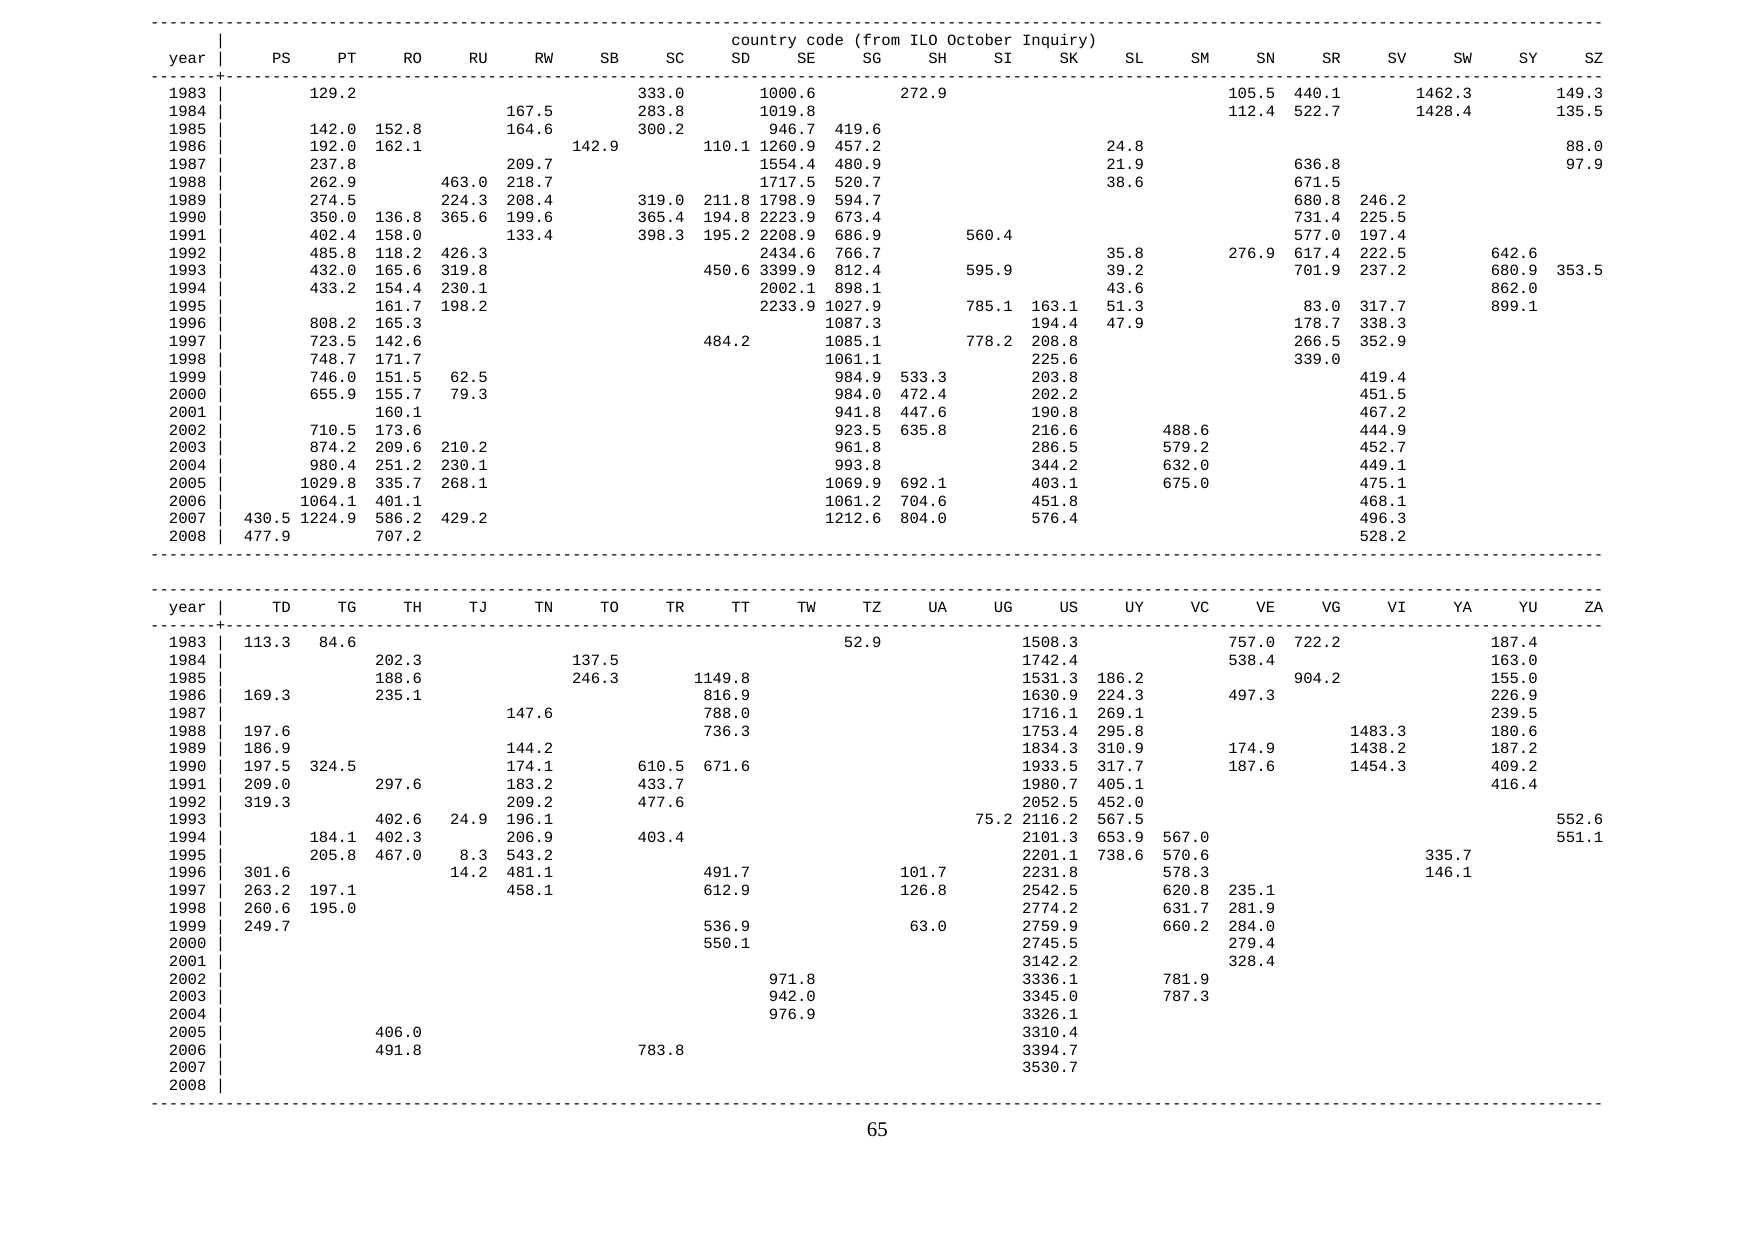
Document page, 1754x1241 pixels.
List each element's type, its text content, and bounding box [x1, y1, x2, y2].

text 1984 | 202.3 137.5 1742.4 538.4 163.0 [150, 652, 1604, 670]
text 1988 | 262.9 463.0 218.7 1717.5 520.7 38.6 671.5 [150, 174, 1604, 192]
text 1989 | 274.5 224.3 208.4 319.0 211.8 1798.9 594.7 680.8 246.2 [150, 192, 1604, 209]
text 2001 | 3142.2 328.4 [150, 953, 1604, 971]
text 2008 | 477.9 707.2 528.2 [150, 528, 1604, 546]
text 1993 | 402.6 24.9 196.1 75.2 2116.2 567.5 552.6 [150, 812, 1604, 829]
text | country code (from ILO October Inquiry) [150, 32, 1604, 50]
text 2001 | 160.1 941.8 447.6 190.8 467.2 [150, 404, 1604, 422]
text 1991 | 402.4 158.0 133.4 398.3 195.2 2208.9 686.9 560.4 577.0 197.4 [150, 227, 1604, 245]
text 1983 | 129.2 333.0 1000.6 272.9 105.5 440.1 1462.3 149.3 [150, 86, 1604, 103]
text 1992 | 485.8 118.2 426.3 2434.6 766.7 35.8 276.9 617.4 222.5 642.6 [150, 245, 1604, 263]
text 1989 | 186.9 144.2 1834.3 310.9 174.9 1438.2 187.2 [150, 741, 1604, 758]
text 1998 | 260.6 195.0 2774.2 631.7 281.9 [150, 900, 1604, 918]
text 1985 | 142.0 152.8 164.6 300.2 946.7 419.6 [150, 121, 1604, 139]
text 1997 | 723.5 142.6 484.2 1085.1 778.2 208.8 266.5 352.9 [150, 333, 1604, 351]
text 1996 | 301.6 14.2 481.1 491.7 101.7 2231.8 578.3 146.1 [150, 865, 1604, 882]
text 2000 | 655.9 155.7 79.3 984.0 472.4 202.2 451.5 [150, 387, 1604, 404]
text 1995 | 161.7 198.2 2233.9 1027.9 785.1 163.1 51.3 83.0 317.7 899.1 [150, 298, 1604, 316]
text year | TD TG TH TJ TN TO TR TT TW TZ UA UG US UY VC VE VG VI YA YU ZA [150, 599, 1604, 617]
text year | PS PT RO RU RW SB SC SD SE SG SH SI SK SL SM SN SR SV SW SY SZ [150, 50, 1604, 68]
text 1986 | 169.3 235.1 816.9 1630.9 224.3 497.3 226.9 [150, 688, 1604, 705]
text 2006 | 1064.1 401.1 1061.2 704.6 451.8 468.1 [150, 493, 1604, 511]
text 1987 | 147.6 788.0 1716.1 269.1 239.5 [150, 705, 1604, 723]
text 1986 | 192.0 162.1 142.9 110.1 1260.9 457.2 24.8 88.0 [150, 139, 1604, 156]
text 2000 | 550.1 2745.5 279.4 [150, 936, 1604, 953]
text 2002 | 710.5 173.6 923.5 635.8 216.6 488.6 444.9 [150, 422, 1604, 440]
text 2007 | 3530.7 [150, 1059, 1604, 1077]
text 1987 | 237.8 209.7 1554.4 480.9 21.9 636.8 97.9 [150, 156, 1604, 174]
text 1991 | 209.0 297.6 183.2 433.7 1980.7 405.1 416.4 [150, 776, 1604, 794]
text 1999 | 746.0 151.5 62.5 984.9 533.3 203.8 419.4 [150, 369, 1604, 387]
text 2007 | 430.5 1224.9 586.2 429.2 1212.6 804.0 576.4 496.3 [150, 511, 1604, 528]
text 2008 | [150, 1077, 1604, 1095]
text 1990 | 350.0 136.8 365.6 199.6 365.4 194.8 2223.9 673.4 731.4 225.5 [150, 209, 1604, 227]
text 1988 | 197.6 736.3 1753.4 295.8 1483.3 180.6 [150, 723, 1604, 741]
text 1999 | 249.7 536.9 63.0 2759.9 660.2 284.0 [150, 918, 1604, 936]
text 2004 | 976.9 3326.1 [150, 1006, 1604, 1024]
text 2004 | 980.4 251.2 230.1 993.8 344.2 632.0 449.1 [150, 457, 1604, 475]
text 1996 | 808.2 165.3 1087.3 194.4 47.9 178.7 338.3 [150, 316, 1604, 333]
text 1992 | 319.3 209.2 477.6 2052.5 452.0 [150, 794, 1604, 812]
text -------+--------------------------------------------------------------------------------------------------------------------------------------------------- [150, 68, 1604, 86]
text 2005 | 406.0 3310.4 [150, 1024, 1604, 1042]
text 1993 | 432.0 165.6 319.8 450.6 3399.9 812.4 595.9 39.2 701.9 237.2 680.9 353.5 [150, 263, 1604, 280]
text 1995 | 205.8 467.0 8.3 543.2 2201.1 738.6 570.6 335.7 [150, 847, 1604, 865]
text 2003 | 874.2 209.6 210.2 961.8 286.5 579.2 452.7 [150, 440, 1604, 457]
text 2002 | 971.8 3336.1 781.9 [150, 971, 1604, 989]
text 1994 | 433.2 154.4 230.1 2002.1 898.1 43.6 862.0 [150, 280, 1604, 298]
text 2003 | 942.0 3345.0 787.3 [150, 989, 1604, 1006]
text 1997 | 263.2 197.1 458.1 612.9 126.8 2542.5 620.8 235.1 [150, 882, 1604, 900]
text 2005 | 1029.8 335.7 268.1 1069.9 692.1 403.1 675.0 475.1 [150, 475, 1604, 493]
text 1985 | 188.6 246.3 1149.8 1531.3 186.2 904.2 155.0 [150, 670, 1604, 688]
text 1983 | 113.3 84.6 52.9 1508.3 757.0 722.2 187.4 [150, 634, 1604, 652]
text 2006 | 491.8 783.8 3394.7 [150, 1042, 1604, 1059]
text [150, 15, 1604, 32]
text 1998 | 748.7 171.7 1061.1 225.6 339.0 [150, 351, 1604, 369]
text 1984 | 167.5 283.8 1019.8 112.4 522.7 1428.4 135.5 [150, 103, 1604, 121]
text 1990 | 197.5 324.5 174.1 610.5 671.6 1933.5 317.7 187.6 1454.3 409.2 [150, 758, 1604, 776]
text -------+--------------------------------------------------------------------------------------------------------------------------------------------------- [150, 617, 1604, 634]
text 1994 | 184.1 402.3 206.9 403.4 2101.3 653.9 567.0 551.1 [150, 829, 1604, 847]
